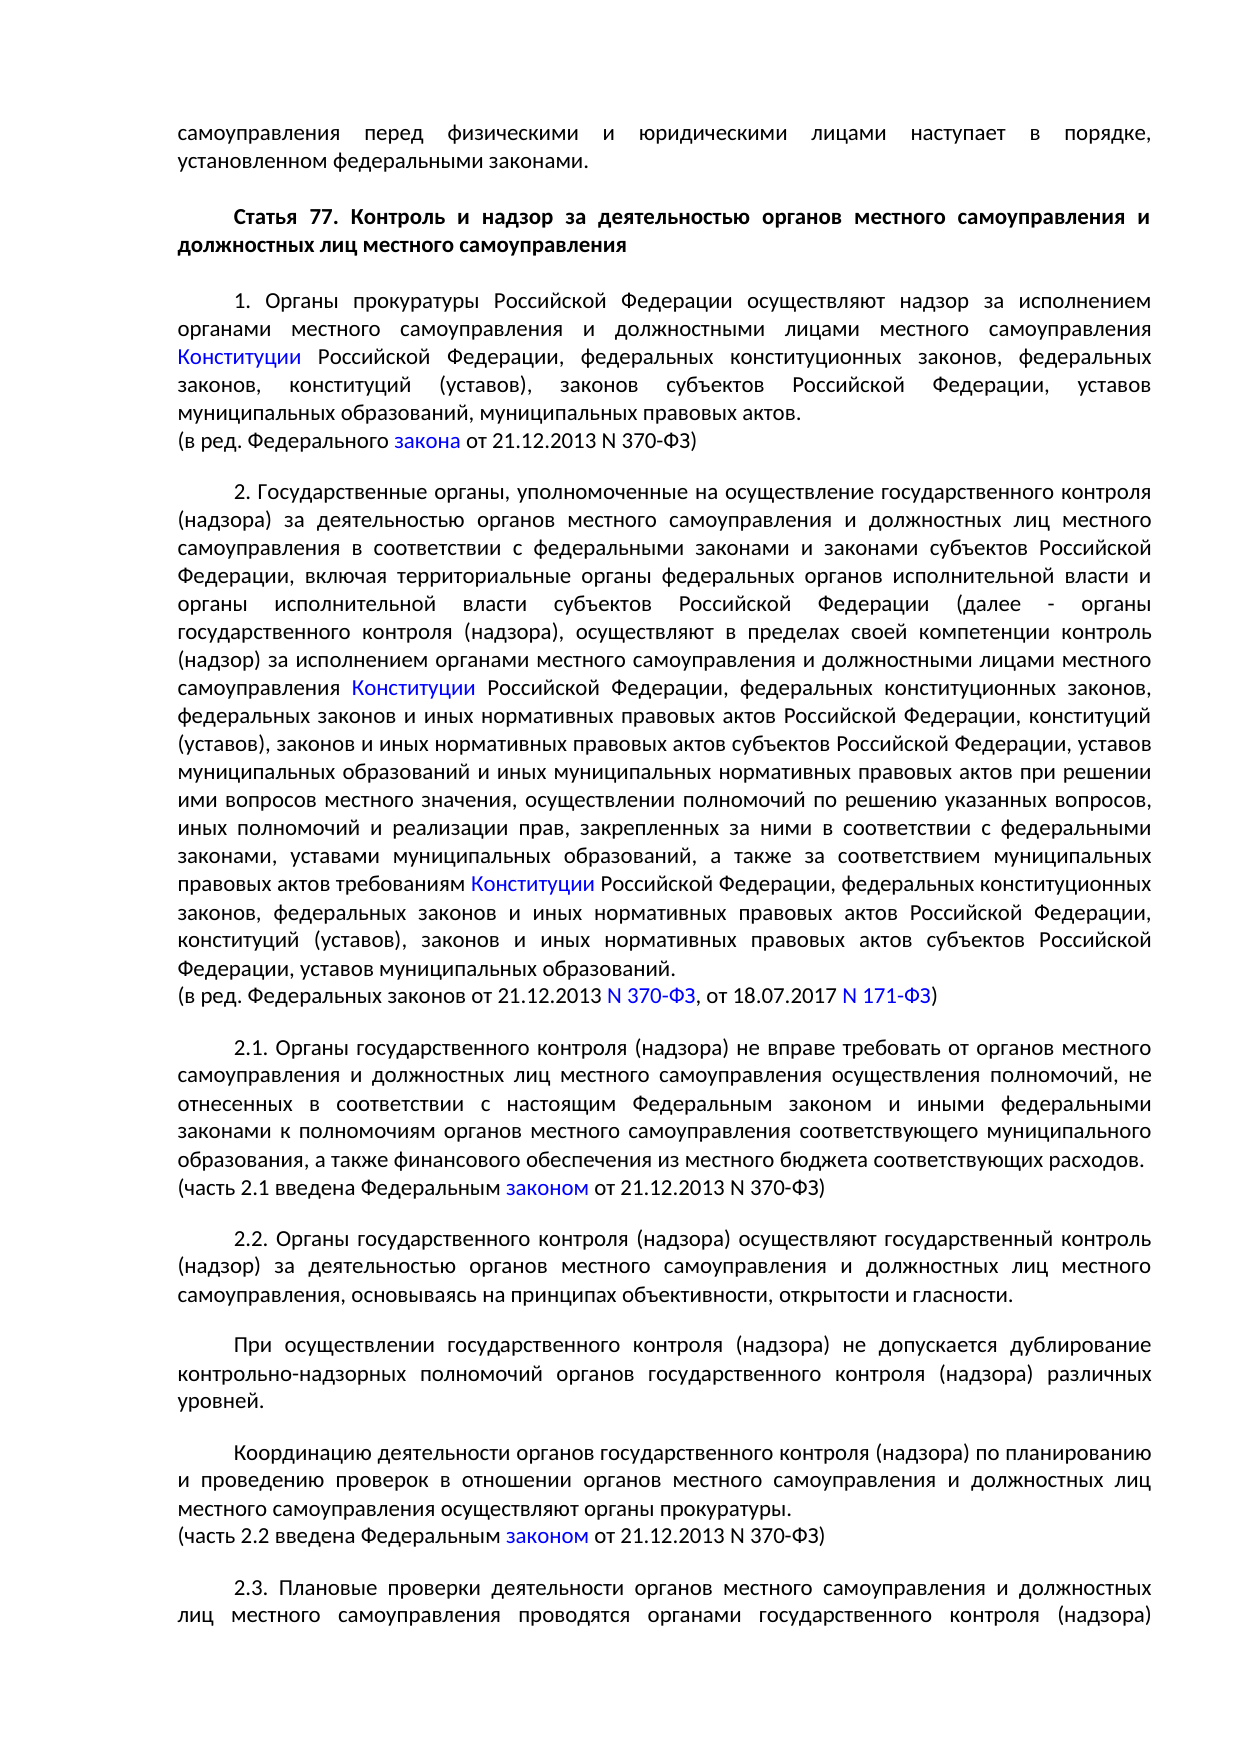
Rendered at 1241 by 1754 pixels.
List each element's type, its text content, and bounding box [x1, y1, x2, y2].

text 2. Государственные органы, уполномоченные на осуществление государственного контроля (надзора) за деятельностью органов местного самоуправления и должностных лиц местного самоуправления в соответствии с федеральными законами и законами субъектов Российской Федерации, включая территориальные органы федеральных органов исполнительной власти и органы исполнительной власти субъектов Российской Федерации (далее - органы государственного контроля (надзора), осуществляют в пределах своей компетенции контроль (надзор) за исполнением органами местного самоуправления и должностными лицами местного самоуправления Конституции Российской Федерации, федеральных конституционных законов, федеральных законов и иных нормативных правовых актов Российской Федерации, конституций (уставов), законов и иных нормативных правовых актов субъектов Российской Федерации, уставов муниципальных образований и иных муниципальных нормативных правовых актов при решении ими вопросов местного значения, осуществлении полномочий по решению указанных вопросов, иных полномочий и реализации прав, закрепленных за ними в соответствии с федеральными законами, уставами муниципальных образований, а также за соответствием муниципальных правовых актов требованиям Конституции Российской Федерации, федеральных конституционных законов, федеральных законов и иных нормативных правовых актов Российской Федерации, конституций (уставов), законов и иных нормативных правовых актов субъектов Российской Федерации, уставов муниципальных образований. [177, 477, 1152, 982]
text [177, 118, 1152, 174]
text (часть 2.2 введена Федеральным законом от 21.12.2013 N 370-ФЗ) [177, 1522, 1152, 1550]
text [177, 1573, 1152, 1629]
text (в ред. Федеральных законов от 21.12.2013 N 370-ФЗ, от 18.07.2017 N 171-ФЗ) [177, 982, 1152, 1010]
text Координацию деятельности органов государственного контроля (надзора) по планированию и проведению проверок в отношении органов местного самоуправления и должностных лиц местного самоуправления осуществляют органы прокуратуры. [177, 1438, 1152, 1522]
text 2.1. Органы государственного контроля (надзора) не вправе требовать от органов местного самоуправления и должностных лиц местного самоуправления осуществления полномочий, не отнесенных в соответствии с настоящим Федеральным законом и иными федеральными законами к полномочиям органов местного самоуправления соответствующего муниципального образования, а также финансового обеспечения из местного бюджета соответствующих расходов. [177, 1033, 1152, 1173]
text (часть 2.1 введена Федеральным законом от 21.12.2013 N 370-ФЗ) [177, 1173, 1152, 1201]
title Статья 77. Контроль и надзор за деятельностью органов местного самоуправления и должностных лиц местного самоуправления [177, 202, 1152, 258]
text 2.2. Органы государственного контроля (надзора) осуществляют государственный контроль (надзор) за деятельностью органов местного самоуправления и должностных лиц местного самоуправления, основываясь на принципах объективности, открытости и гласности. [177, 1224, 1152, 1308]
text 1. Органы прокуратуры Российской Федерации осуществляют надзор за исполнением органами местного самоуправления и должностными лицами местного самоуправления Конституции Российской Федерации, федеральных конституционных законов, федеральных законов, конституций (уставов), законов субъектов Российской Федерации, уставов муниципальных образований, муниципальных правовых актов. [177, 286, 1152, 426]
text При осуществлении государственного контроля (надзора) не допускается дублирование контрольно-надзорных полномочий органов государственного контроля (надзора) различных уровней. [177, 1331, 1152, 1415]
text (в ред. Федерального закона от 21.12.2013 N 370-ФЗ) [177, 426, 1152, 454]
